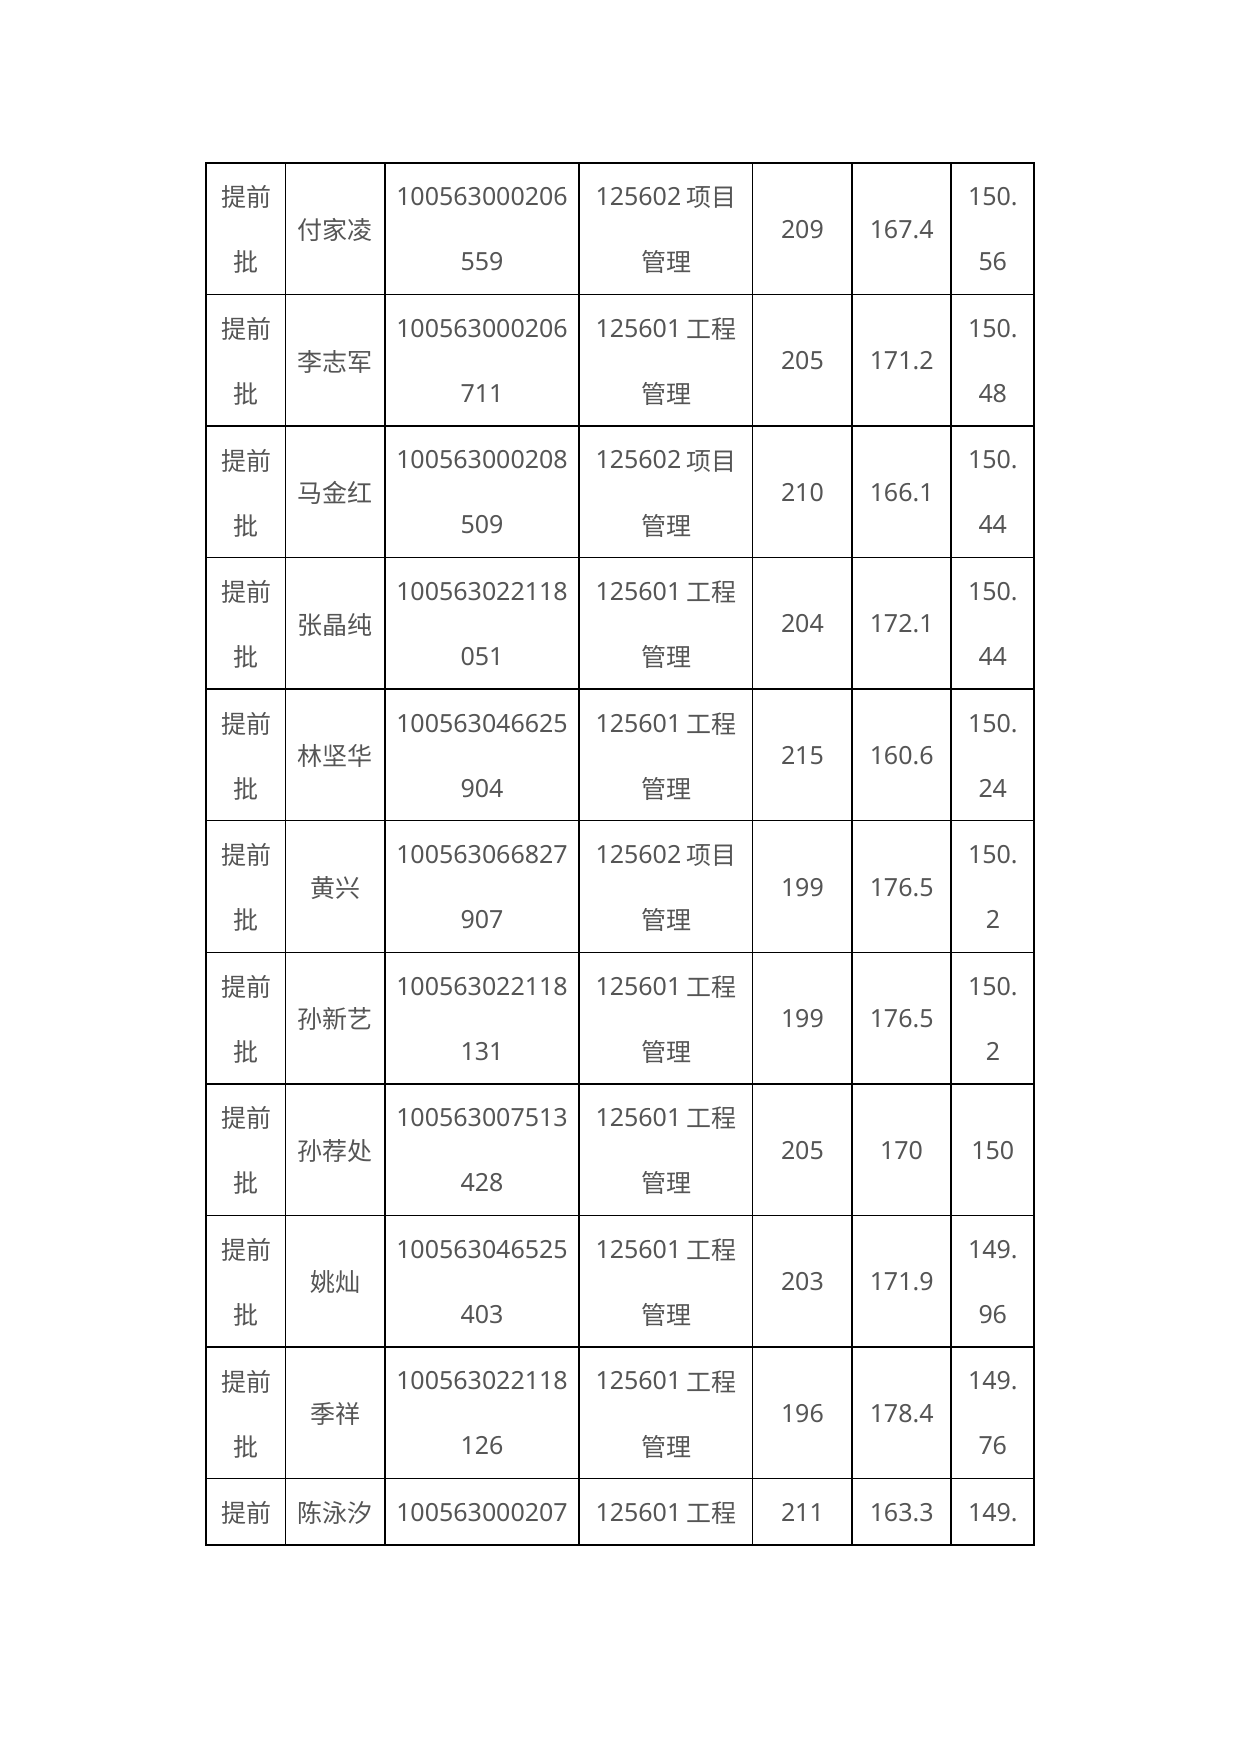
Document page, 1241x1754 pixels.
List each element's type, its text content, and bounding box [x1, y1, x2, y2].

table_cell 160.6 [853, 690, 950, 820]
table_cell 提前批 [207, 427, 285, 557]
table_cell 姚灿 [286, 1216, 384, 1346]
table_cell 149.76 [952, 1348, 1033, 1478]
table_cell 100563022118131 [386, 953, 578, 1083]
table_cell 李志军 [286, 295, 384, 425]
table_cell 100563022118051 [386, 558, 578, 688]
table_cell 210 [753, 427, 851, 557]
table_cell 204 [753, 558, 851, 688]
table_cell 178.4 [853, 1348, 950, 1478]
table_cell 提前批 [207, 953, 285, 1083]
table_cell 125601工程管理 [580, 1348, 752, 1478]
table_cell 林坚华 [286, 690, 384, 820]
table_cell 提前批 [207, 1479, 285, 1544]
table_cell 100563000208509 [386, 427, 578, 557]
table_cell 125601工程管理 [580, 953, 752, 1083]
table_cell 100563046525403 [386, 1216, 578, 1346]
table_cell 149.96 [952, 1216, 1033, 1346]
table_cell 提前批 [207, 1216, 285, 1346]
table_cell 150 [952, 1085, 1033, 1214]
table_cell 199 [753, 953, 851, 1083]
table_cell 171.9 [853, 1216, 950, 1346]
table_cell 提前批 [207, 1348, 285, 1478]
table_cell 100563066827907 [386, 821, 578, 951]
table_cell 170 [853, 1085, 950, 1214]
table_cell 提前批 [207, 295, 285, 425]
table_cell 黄兴 [286, 821, 384, 951]
table_cell 孙新艺 [286, 953, 384, 1083]
table_cell 125601工程管理 [580, 1479, 752, 1544]
table_cell 176.5 [853, 953, 950, 1083]
table_cell 100563022118126 [386, 1348, 578, 1478]
table_cell 172.1 [853, 558, 950, 688]
table_cell 马金红 [286, 427, 384, 557]
table_cell 季祥 [286, 1348, 384, 1478]
table_cell 100563000206559 [386, 164, 578, 293]
table_cell 167.4 [853, 164, 950, 293]
table_cell 125601工程管理 [580, 1085, 752, 1214]
table_cell 199 [753, 821, 851, 951]
table_cell 163.3 [853, 1479, 950, 1544]
table_cell 150.44 [952, 427, 1033, 557]
table_cell 166.1 [853, 427, 950, 557]
table_cell 149.72 [952, 1479, 1033, 1544]
table_cell 171.2 [853, 295, 950, 425]
table_cell 205 [753, 295, 851, 425]
table_cell 209 [753, 164, 851, 293]
table_cell 203 [753, 1216, 851, 1346]
table_cell 孙荐处 [286, 1085, 384, 1214]
table_cell 150.56 [952, 164, 1033, 293]
table_cell 陈泳汐 [286, 1479, 384, 1544]
table_cell 150.2 [952, 821, 1033, 951]
table_cell 提前批 [207, 558, 285, 688]
table_cell 100563046625904 [386, 690, 578, 820]
table_cell 150.44 [952, 558, 1033, 688]
table_cell 提前批 [207, 821, 285, 951]
table_cell 付家凌 [286, 164, 384, 293]
table_cell 205 [753, 1085, 851, 1214]
table_cell 150.48 [952, 295, 1033, 425]
table_cell 125601工程管理 [580, 558, 752, 688]
table_cell 196 [753, 1348, 851, 1478]
table_cell 125601工程管理 [580, 690, 752, 820]
table_cell 125602项目管理 [580, 821, 752, 951]
table_cell 125602项目管理 [580, 427, 752, 557]
table_cell 150.24 [952, 690, 1033, 820]
table_cell 125602项目管理 [580, 164, 752, 293]
table_cell 提前批 [207, 164, 285, 293]
table_cell 100563007513428 [386, 1085, 578, 1214]
table_cell 215 [753, 690, 851, 820]
table_cell 提前批 [207, 1085, 285, 1214]
table_cell 150.2 [952, 953, 1033, 1083]
table_cell 100563000207246 [386, 1479, 578, 1544]
table_cell 提前批 [207, 690, 285, 820]
table_cell 100563000206711 [386, 295, 578, 425]
table_cell 张晶纯 [286, 558, 384, 688]
table_cell 125601工程管理 [580, 295, 752, 425]
table_cell 211 [753, 1479, 851, 1544]
table_cell 176.5 [853, 821, 950, 951]
table_cell 125601工程管理 [580, 1216, 752, 1346]
